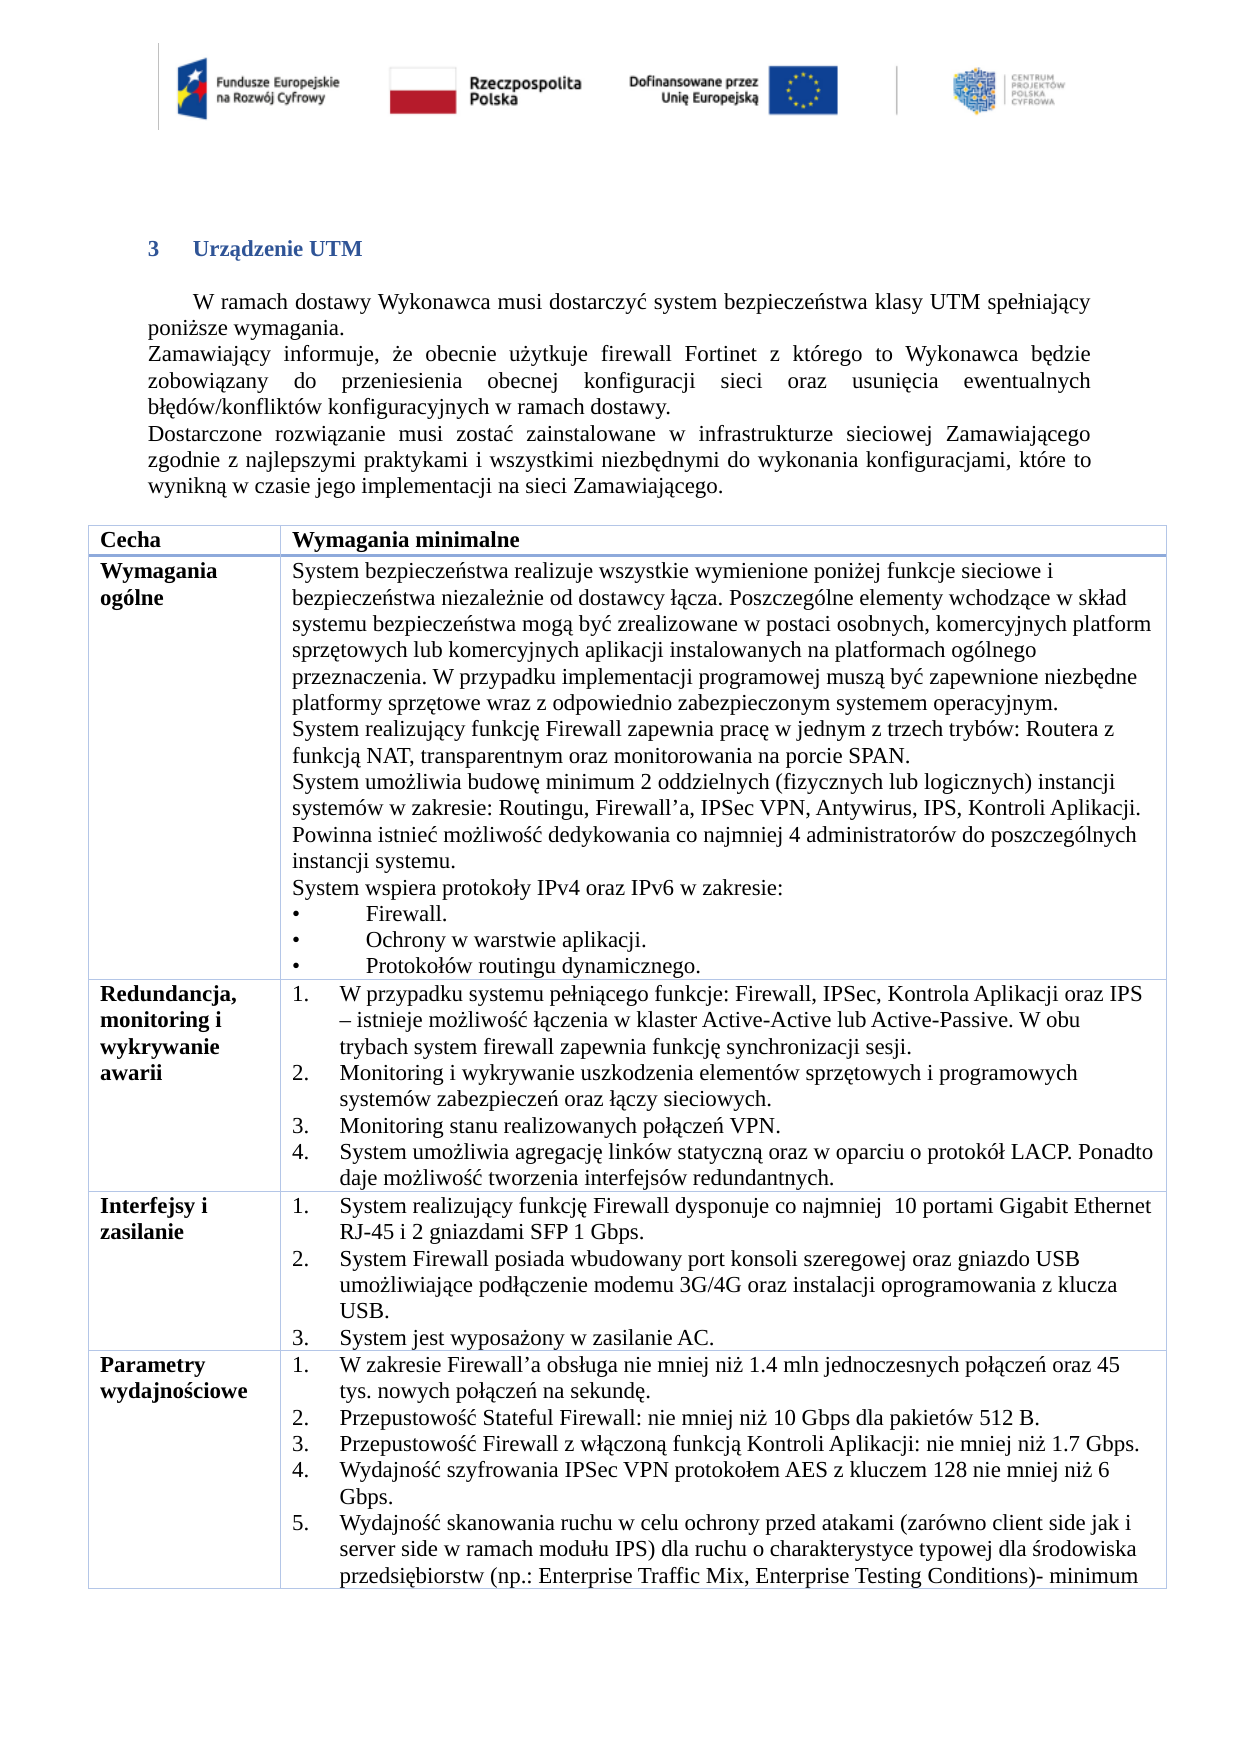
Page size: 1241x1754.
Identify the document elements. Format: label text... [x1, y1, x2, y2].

table_cell 1. W przypadku systemu pełniącego funkcje: Firewall, IPSec, Kontrola Aplikacji oraz IPS – istnieje możliwość łączenia w klaster Active-Active lub Active-Passive. W obu trybach system firewall zapewnia funkcję synchronizacji sesji. 2. Monitoring i wykrywanie uszkodzenia elementów sprzętowych i programowych systemów zabezpieczeń oraz łączy sieciowych. 3. Monitoring stanu realizowanych połączeń VPN. 4. System umożliwia agregację linków statyczną oraz w oparciu o protokół LACP. Ponadto daje możliwość tworzenia interfejsów redundantnych. [281, 980, 1166, 1191]
text Zamawiający informuje, że obecnie użytkuje firewall Fortinet z którego to Wykonawca będzie zobowiązany do przeniesienia obecnej konfiguracji sieci oraz usunięcia ewentualnych błędów/konfliktów konfiguracyjnych w ramach dostawy. [148, 341, 1092, 419]
text Dostarczone rozwiązanie musi zostać zainstalowane w infrastrukturze sieciowej Zamawiającego zgodnie z najlepszymi praktykami i wszystkimi niezbędnymi do wykonania konfiguracjami, które to wynikną w czasie jego implementacji na sieci Zamawiającego. [148, 419, 1092, 499]
table_cell System bezpieczeństwa realizuje wszystkie wymienione poniżej funkcje sieciowe i bezpieczeństwa niezależnie od dostawcy łącza. Poszczególne elementy wchodzące w skład systemu bezpieczeństwa mogą być zrealizowane w postaci osobnych, komercyjnych platform sprzętowych lub komercyjnych aplikacji instalowanych na platformach ogólnego przeznaczenia. W przypadku implementacji programowej muszą być zapewnione niezbędne platformy sprzętowe wraz z odpowiednio zabezpieczonym systemem operacyjnym. System realizujący funkcję Firewall zapewnia pracę w jednym z trzech trybów: Routera z funkcją NAT, transparentnym oraz monitorowania na porcie SPAN. System umożliwia budowę minimum 2 oddzielnych (fizycznych lub logicznych) instancji systemów w zakresie: Routingu, Firewall’a, IPSec VPN, Antywirus, IPS, Kontroli Aplikacji. Powinna istnieć możliwość dedykowania co najmniej 4 administratorów do poszczególnych instancji systemu. System wspiera protokoły IPv4 oraz IPv6 w zakresie: • Firewall. • Ochrony w warstwie aplikacji. • Protokołów routingu dynamicznego. [281, 557, 1166, 979]
text W ramach dostawy Wykonawca musi dostarczyć system bezpieczeństwa klasy UTM spełniający poniższe wymagania. [148, 288, 1092, 341]
table_cell Interfejsy i zasilanie [89, 1192, 280, 1350]
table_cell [89, 1351, 280, 1588]
subtitle Urządzenie UTM [148, 235, 1092, 261]
table_cell 1. System realizujący funkcję Firewall dysponuje co najmniej 10 portami Gigabit Ethernet RJ-45 i 2 gniazdami SFP 1 Gbps. 2. System Firewall posiada wbudowany port konsoli szeregowej oraz gniazdo USB umożliwiające podłączenie modemu 3G/4G oraz instalacji oprogramowania z klucza USB. 3. System jest wyposażony w zasilanie AC. [281, 1192, 1166, 1350]
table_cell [281, 1351, 1166, 1588]
table_cell Redundancja, monitoring i wykrywanie awarii [89, 980, 280, 1191]
table_header Cecha [89, 526, 280, 554]
table_header Wymagania minimalne [281, 526, 1166, 554]
table_cell Wymagania ogólne [89, 557, 280, 979]
